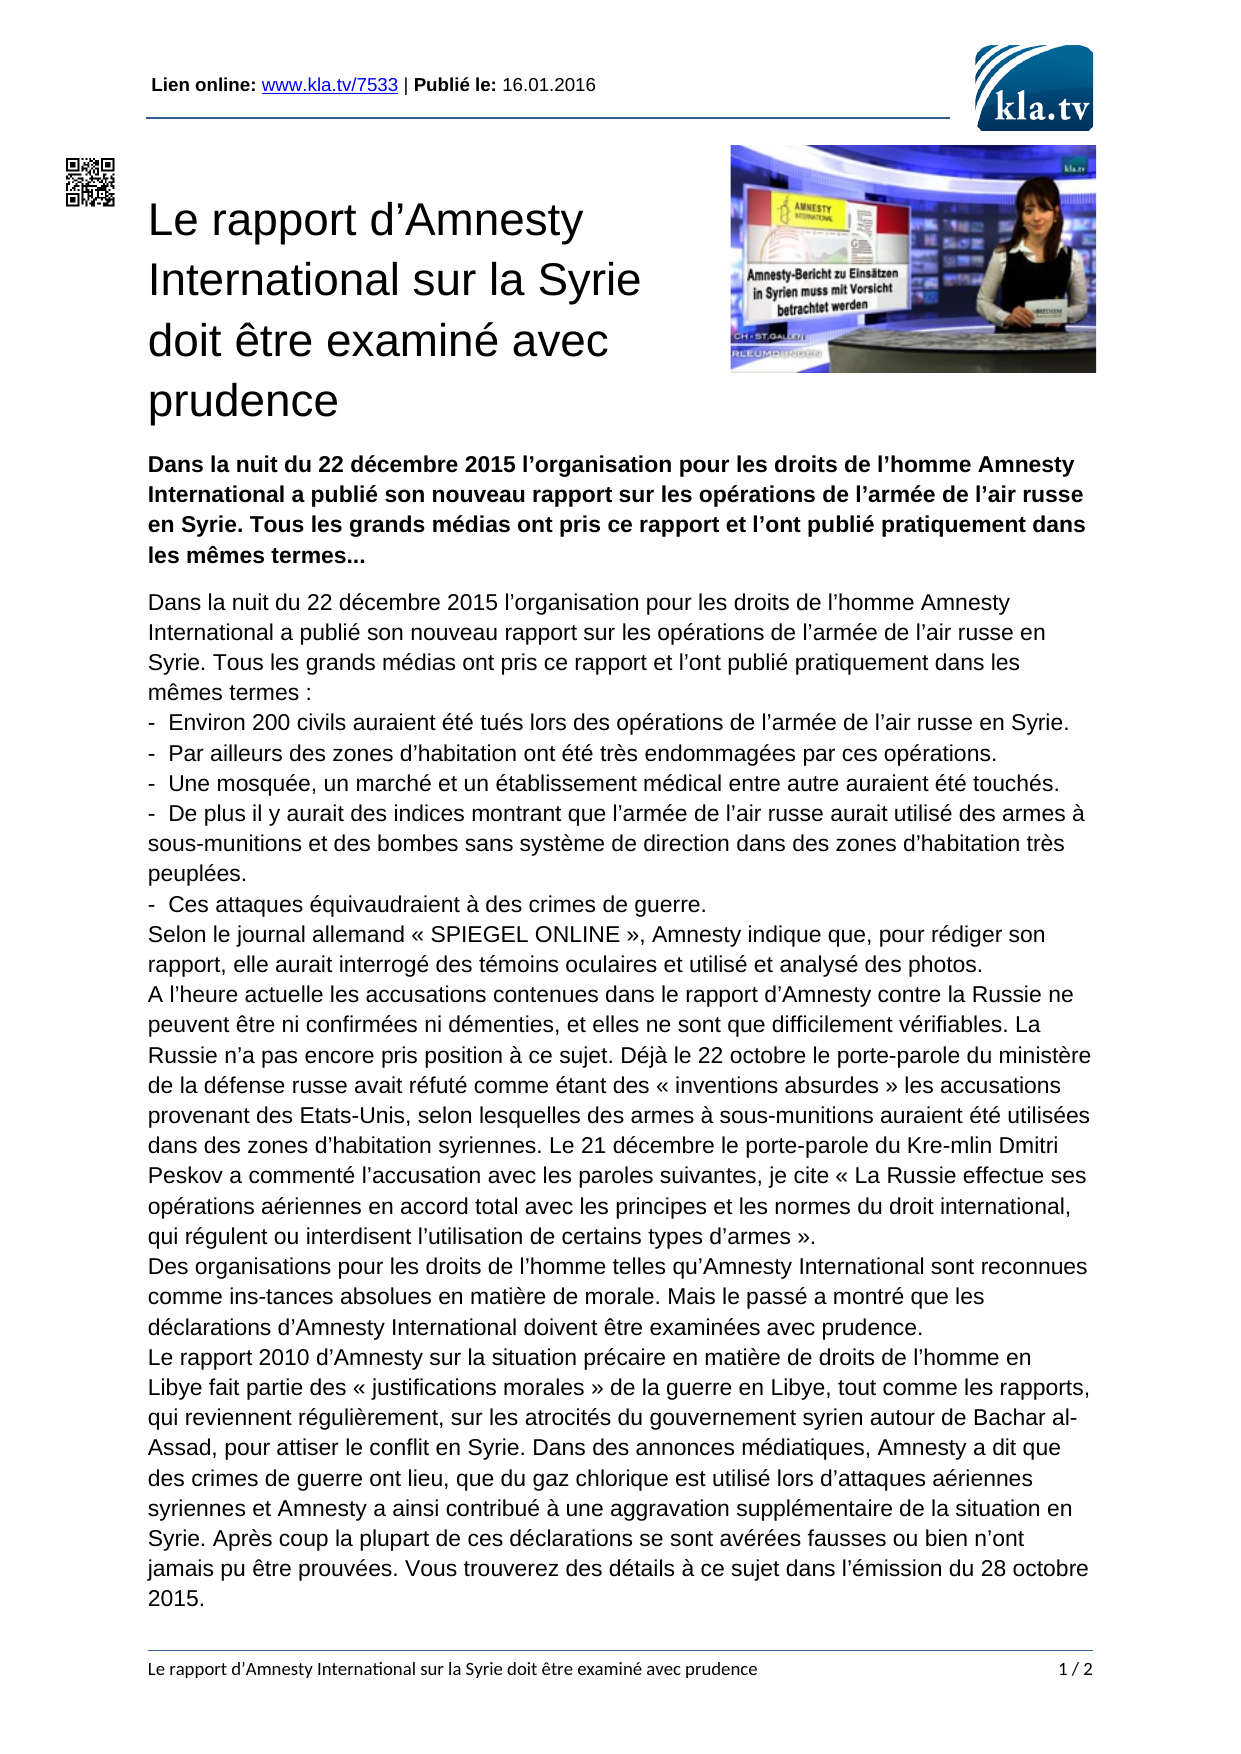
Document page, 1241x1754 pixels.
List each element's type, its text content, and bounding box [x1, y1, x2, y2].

text Dans la nuit du 22 décembre 2015 l’organisation pour les droits de l’homme Amnesty International a publié son nouveau rapport sur les opérations de l’armée de l’air russe en Syrie. Tous les grands médias ont pris ce rapport et l’ont publié pratiquement dans les mêmes termes... [148, 451, 1093, 568]
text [148, 588, 1093, 1612]
text Le rapport d’Amnesty International sur la Syrie doit être examiné avec prudence [148, 192, 1093, 427]
